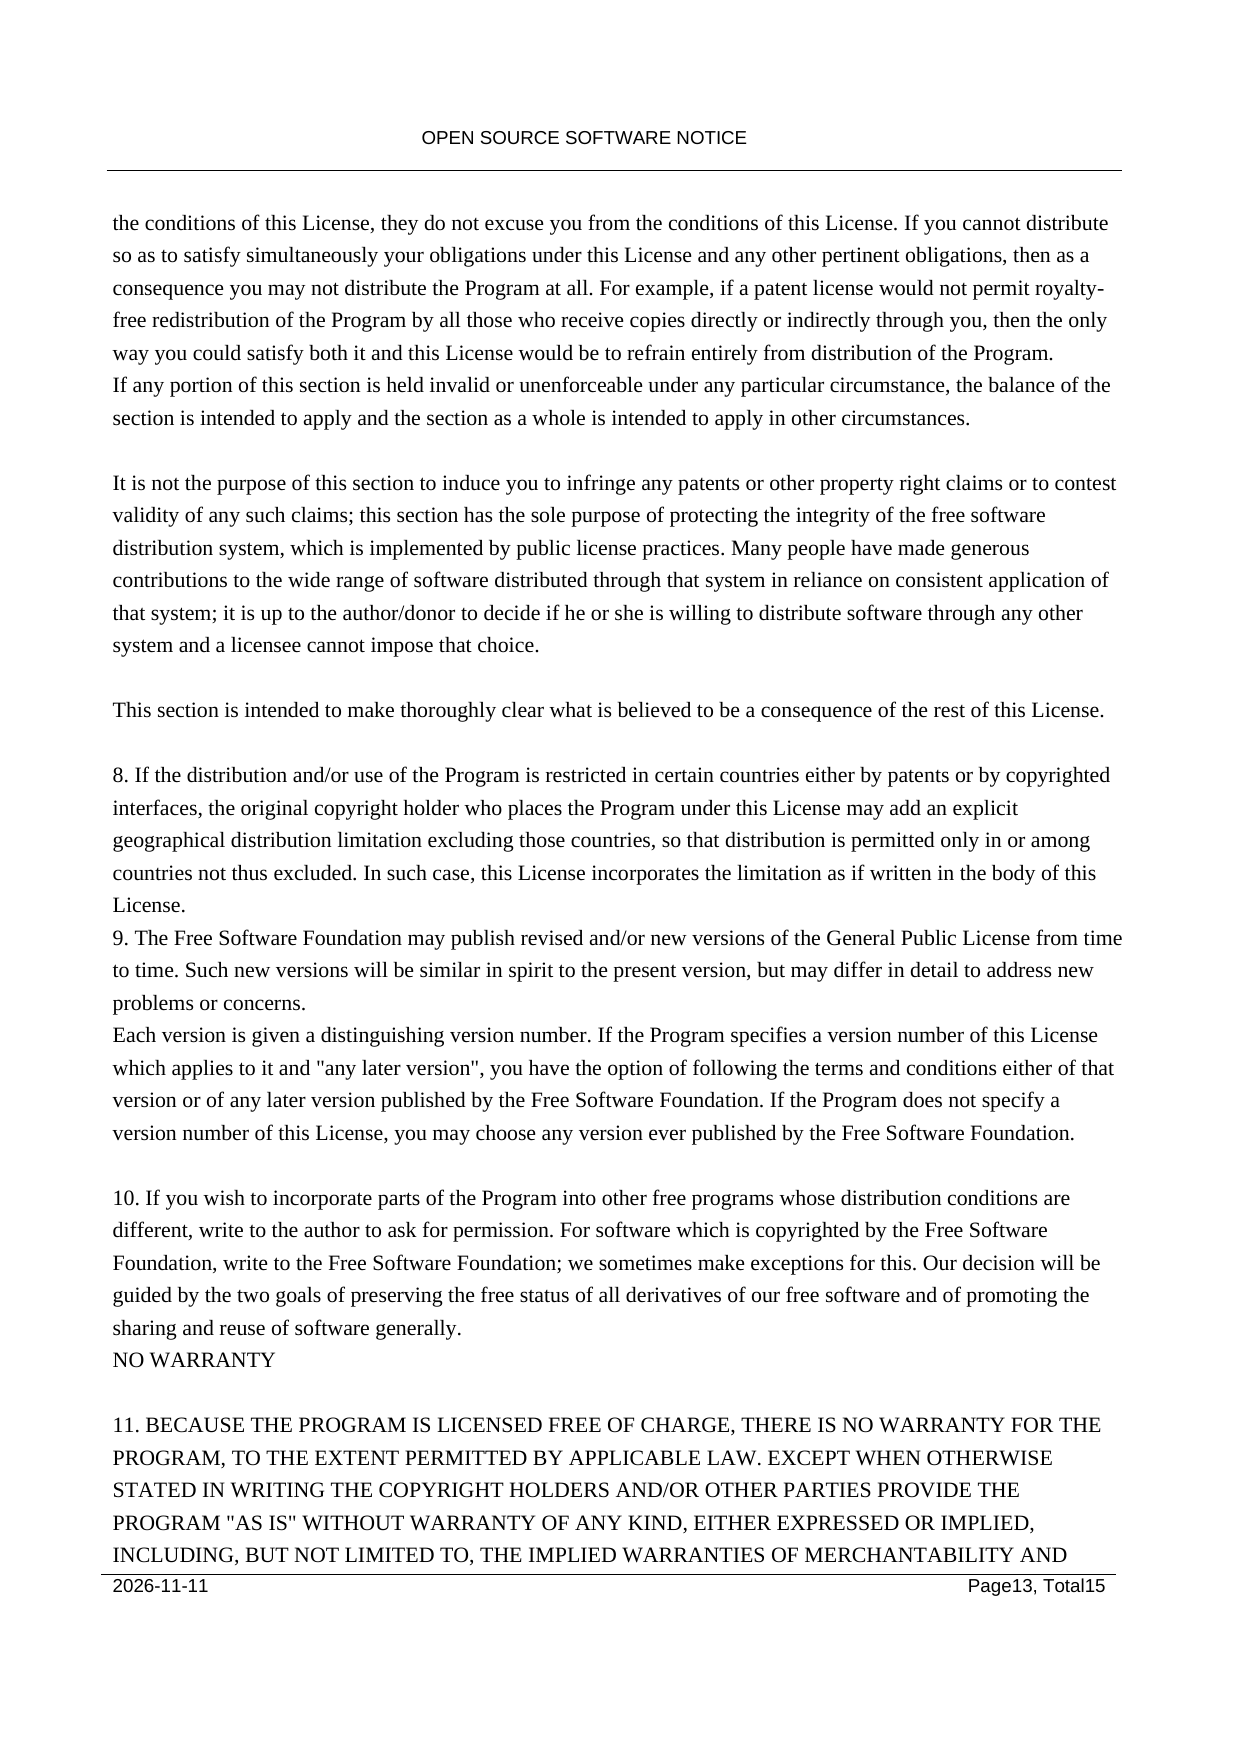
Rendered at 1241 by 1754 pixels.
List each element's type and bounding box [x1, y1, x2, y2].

text [112, 206, 1128, 1571]
